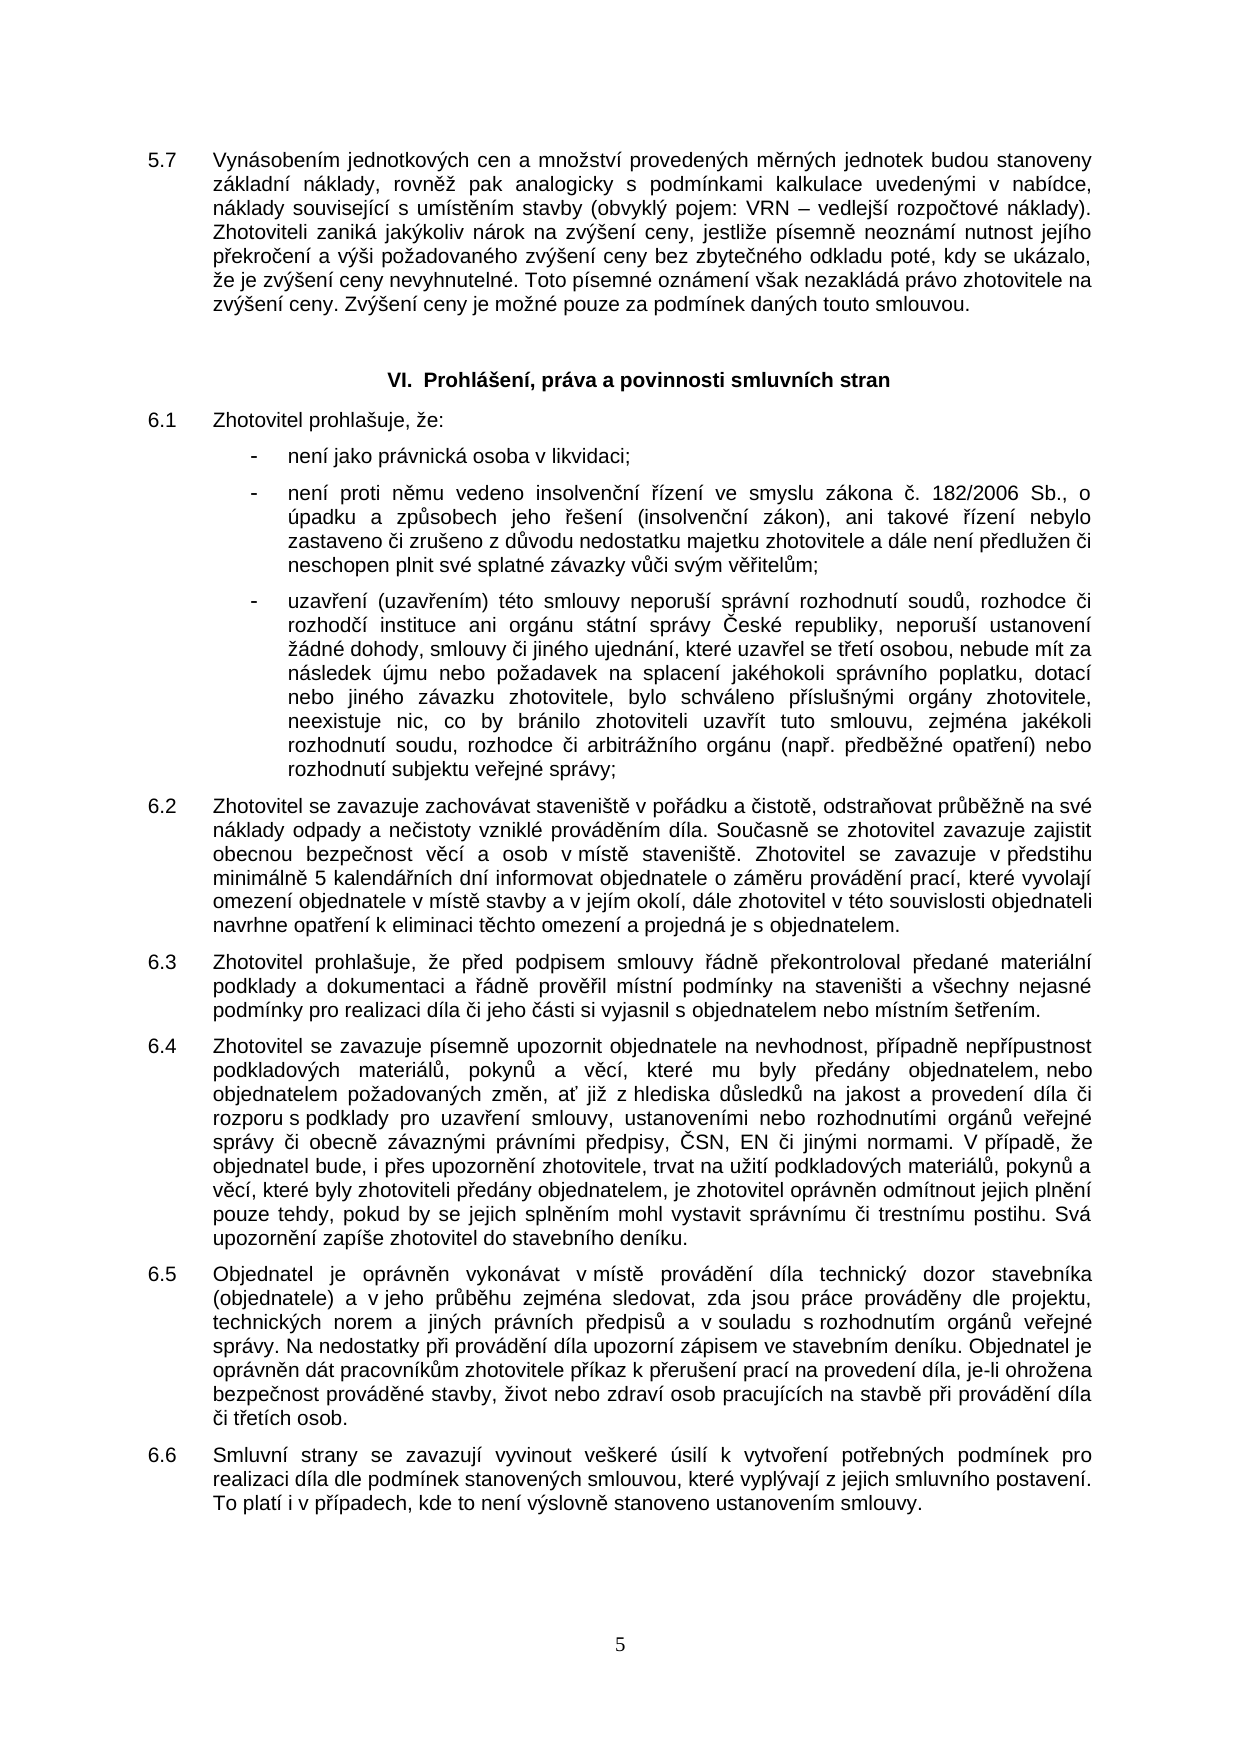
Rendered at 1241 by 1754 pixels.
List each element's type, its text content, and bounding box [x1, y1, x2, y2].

list Prohlášení, práva a povinnosti smluvních stran [185, 368, 1093, 392]
list není proti němu vedeno insolvenční řízení ve smyslu zákona č. 182/2006 Sb., o úpadku a způsobech jeho řešení (insolvenční zákon), ani takové řízení nebylo zastaveno či zrušeno z důvodu nedostatku majetku zhotovitele a dále není předlužen či neschopen plnit své splatné závazky vůči svým věřitelům; [250, 481, 1093, 577]
list Smluvní strany se zavazují vyvinout veškeré úsilí k vytvoření potřebných podmínek pro realizaci díla dle podmínek stanovených smlouvou, které vyplývají z jejich smluvního postavení. To platí i v případech, kde to není výslovně stanoveno ustanovením smlouvy. [148, 1442, 1093, 1514]
list Vynásobením jednotkových cen a množství provedených měrných jednotek budou stanoveny základní náklady, rovněž pak analogicky s podmínkami kalkulace uvedenými v nabídce, náklady související s umístěním stavby (obvyklý pojem: VRN – vedlejší rozpočtové náklady). Zhotoviteli zaniká jakýkoliv nárok na zvýšení ceny, jestliže písemně neoznámí nutnost jejího překročení a výši požadovaného zvýšení ceny bez zbytečného odkladu poté, kdy se ukázalo, že je zvýšení ceny nevyhnutelné. Toto písemné oznámení však nezakládá právo zhotovitele na zvýšení ceny. Zvýšení ceny je možné pouze za podmínek daných touto smlouvou. [148, 148, 1093, 315]
list Zhotovitel se zavazuje písemně upozornit objednatele na nevhodnost, případně nepřípustnost podkladových materiálů, pokynů a věcí, které mu byly předány objednatelem, nebo objednatelem požadovaných změn, ať již z hlediska důsledků na jakost a provedení díla či rozporu s podklady pro uzavření smlouvy, ustanoveními nebo rozhodnutími orgánů veřejné správy či obecně závaznými právními předpisy, ČSN, EN či jinými normami. V případě, že objednatel bude, i přes upozornění zhotovitele, trvat na užití podkladových materiálů, pokynů a věcí, které byly zhotoviteli předány objednatelem, je zhotovitel oprávněn odmítnout jejich plnění pouze tehdy, pokud by se jejich splněním mohl vystavit správnímu či trestnímu postihu. Svá upozornění zapíše zhotovitel do stavebního deníku. [148, 1034, 1093, 1250]
list Objednatel je oprávněn vykonávat v místě provádění díla technický dozor stavebníka (objednatele) a v jeho průběhu zejména sledovat, zda jsou práce prováděny dle projektu, technických norem a jiných právních předpisů a v souladu s rozhodnutím orgánů veřejné správy. Na nedostatky při provádění díla upozorní zápisem ve stavebním deníku. Objednatel je oprávněn dát pracovníkům zhotovitele příkaz k přerušení prací na provedení díla, je-li ohrožena bezpečnost prováděné stavby, život nebo zdraví osob pracujících na stavbě při provádění díla či třetích osob. [148, 1262, 1093, 1430]
list Zhotovitel prohlašuje, že: [148, 408, 1093, 432]
list není jako právnická osoba v likvidaci; [250, 444, 1093, 468]
list uzavření (uzavřením) této smlouvy neporuší správní rozhodnutí soudů, rozhodce či rozhodčí instituce ani orgánu státní správy České republiky, neporuší ustanovení žádné dohody, smlouvy či jiného ujednání, které uzavřel se třetí osobou, nebude mít za následek újmu nebo požadavek na splacení jakéhokoli správního poplatku, dotací nebo jiného závazku zhotovitele, bylo schváleno příslušnými orgány zhotovitele, neexistuje nic, co by bránilo zhotoviteli uzavřít tuto smlouvu, zejména jakékoli rozhodnutí soudu, rozhodce či arbitrážního orgánu (např. předběžné opatření) nebo rozhodnutí subjektu veřejné správy; [250, 589, 1093, 781]
list Zhotovitel prohlašuje, že před podpisem smlouvy řádně překontroloval předané materiální podklady a dokumentaci a řádně prověřil místní podmínky na staveništi a všechny nejasné podmínky pro realizaci díla či jeho části si vyjasnil s objednatelem nebo místním šetřením. [148, 950, 1093, 1022]
list Zhotovitel se zavazuje zachovávat staveniště v pořádku a čistotě, odstraňovat průběžně na své náklady odpady a nečistoty vzniklé prováděním díla. Současně se zhotovitel zavazuje zajistit obecnou bezpečnost věcí a osob v místě staveniště. Zhotovitel se zavazuje v předstihu minimálně 5 kalendářních dní informovat objednatele o záměru provádění prací, které vyvolají omezení objednatele v místě stavby a v jejím okolí, dále zhotovitel v této souvislosti objednateli navrhne opatření k eliminaci těchto omezení a projedná je s objednatelem. [148, 793, 1093, 937]
